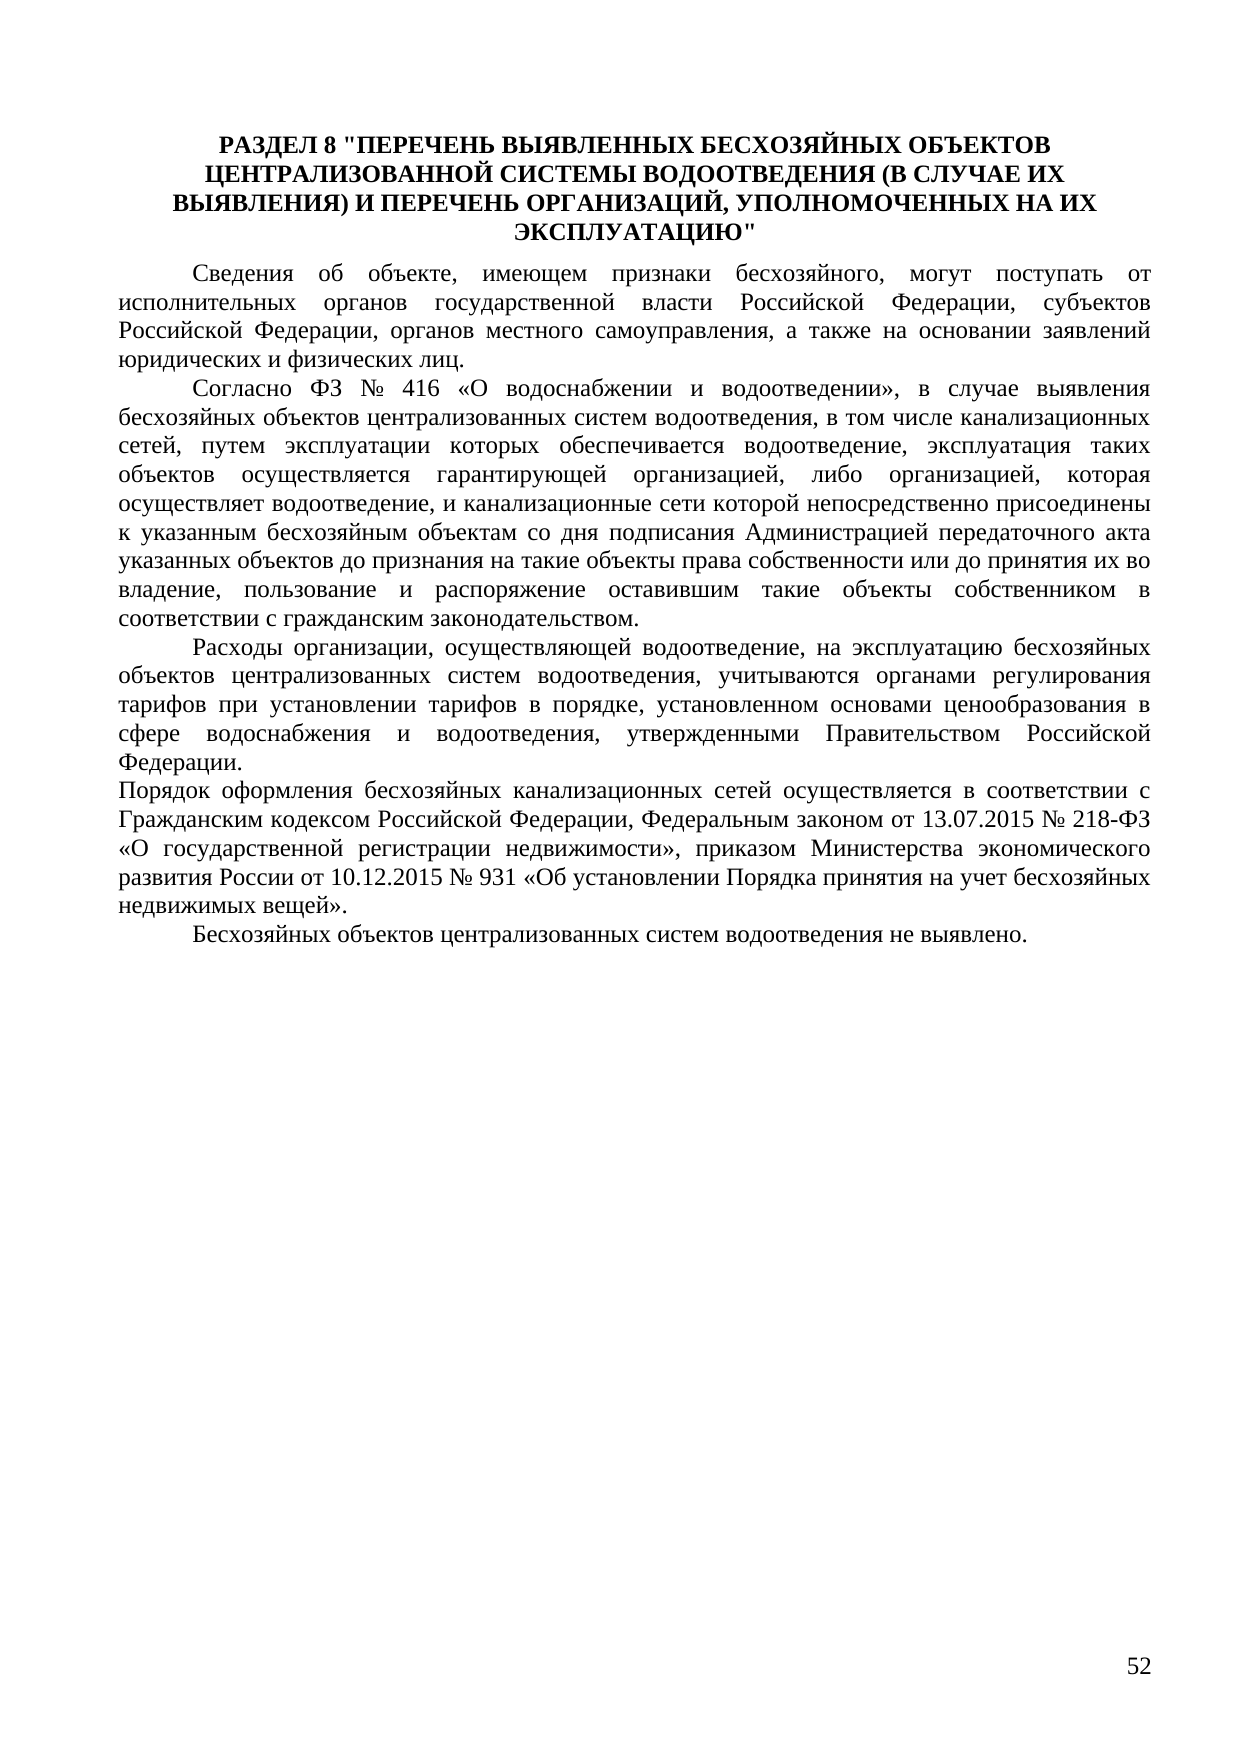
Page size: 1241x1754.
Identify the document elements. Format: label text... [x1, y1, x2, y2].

text Сведения об объекте, имеющем признаки бесхозяйного, могут поступать от исполнительных органов государственной власти Российской Федерации, субъектов Российской Федерации, органов местного самоуправления, а также на основании заявлений юридических и физических лиц. [118, 258, 1152, 373]
text Расходы организации, осуществляющей водоотведение, на эксплуатацию бесхозяйных объектов централизованных систем водоотведения, учитываются органами регулирования тарифов при установлении тарифов в порядке, установленном основами ценообразования в сфере водоснабжения и водоотведения, утвержденными Правительством Российской Федерации. [118, 632, 1152, 776]
text Согласно ФЗ № 416 «О водоснабжении и водоотведении», в случае выявления бесхозяйных объектов централизованных систем водоотведения, в том числе канализационных сетей, путем эксплуатации которых обеспечивается водоотведение, эксплуатация таких объектов осуществляется гарантирующей организацией, либо организацией, которая осуществляет водоотведение, и канализационные сети которой непосредственно присоединены к указанным бесхозяйным объектам со дня подписания Администрацией передаточного акта указанных объектов до признания на такие объекты права собственности или до принятия их во владение, пользование и распоряжение оставившим такие объекты собственником в соответствии с гражданским законодательством. [118, 373, 1152, 632]
text Бесхозяйных объектов централизованных систем водоотведения не выявлено. [118, 919, 1152, 948]
text Порядок оформления бесхозяйных канализационных сетей осуществляется в соответствии с Гражданским кодексом Российской Федерации, Федеральным законом от 13.07.2015 № 218-ФЗ «О государственной регистрации недвижимости», приказом Министерства экономического развития России от 10.12.2015 № 931 «Об установлении Порядка принятия на учет бесхозяйных недвижимых вещей». [118, 776, 1152, 919]
subtitle Раздел 8 "Перечень выявленных бесхозяйных объектов централизованной системы водоотведения (в случае их выявления) и перечень организаций, уполномоченных на их эксплуатацию" [118, 131, 1152, 246]
